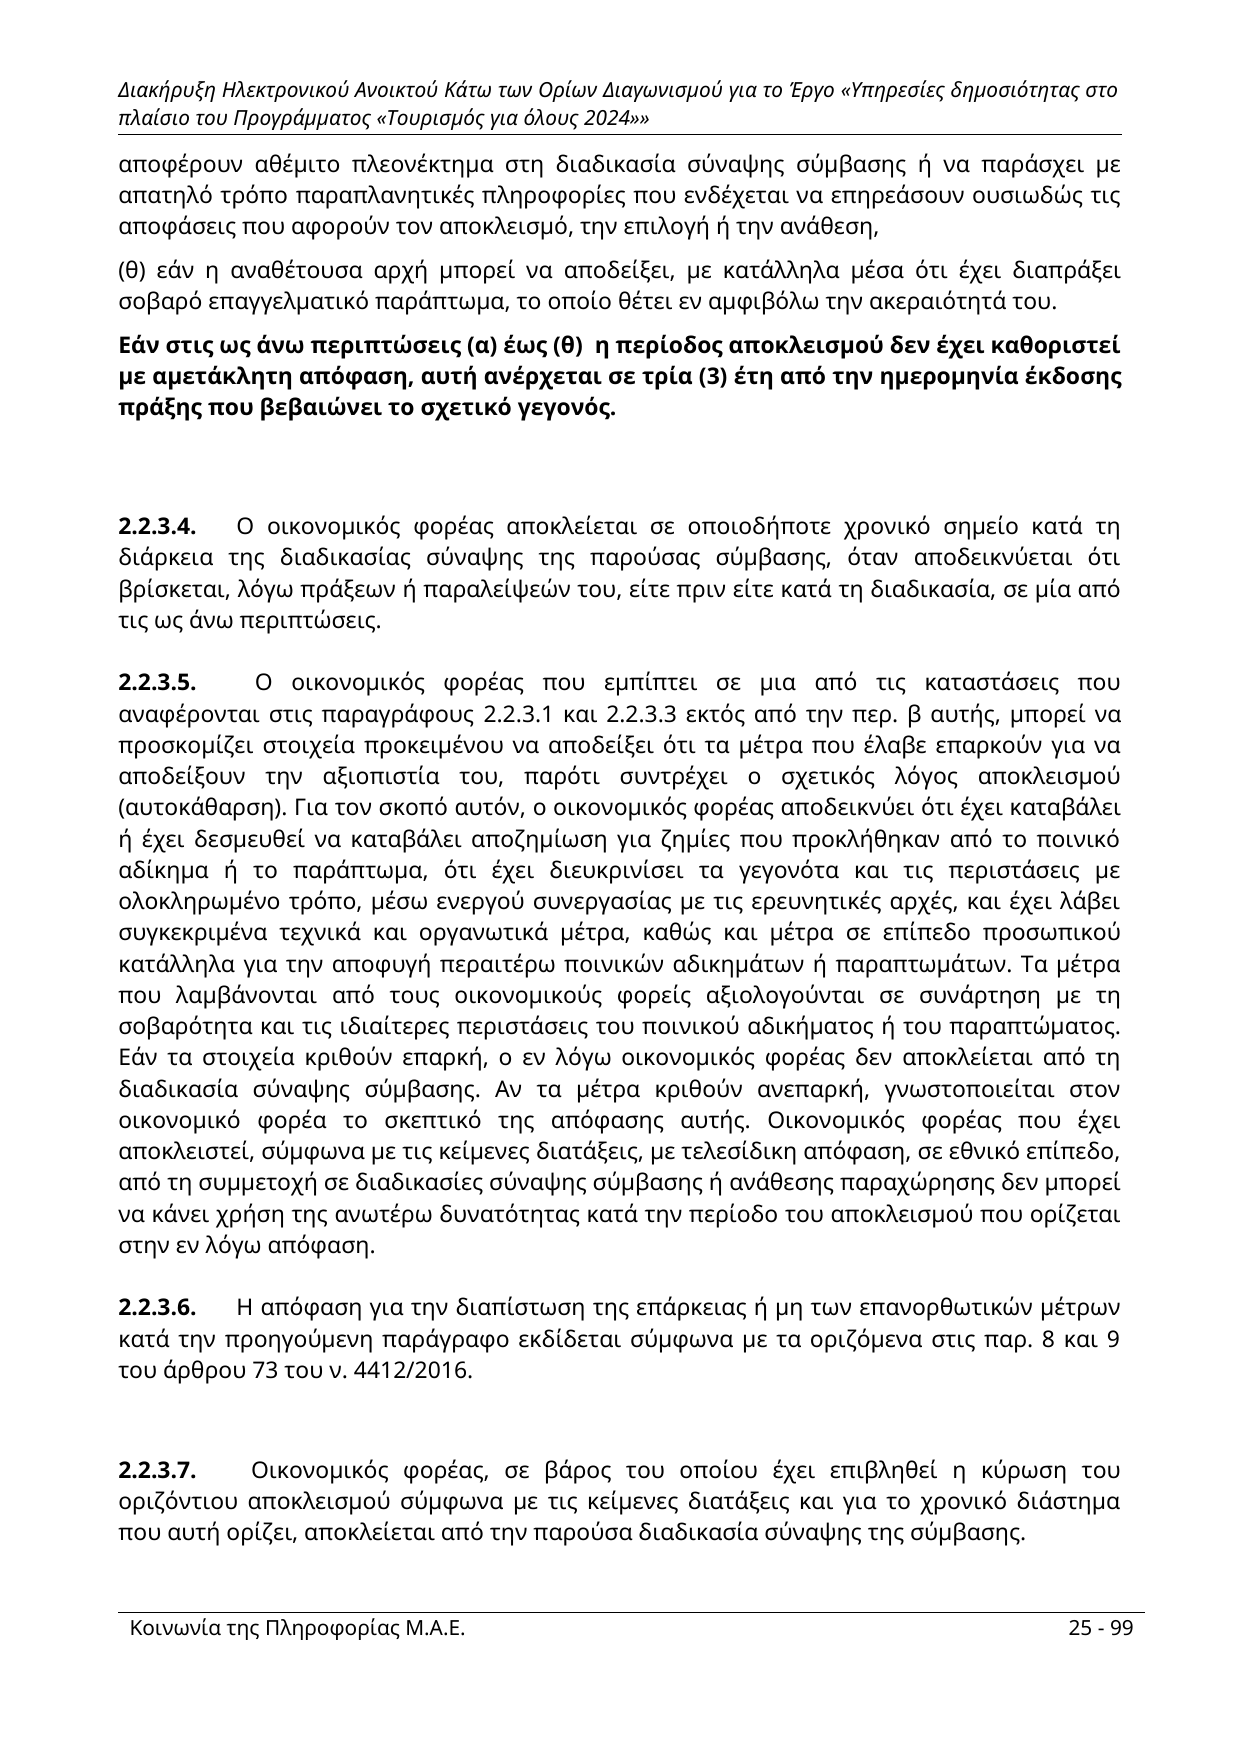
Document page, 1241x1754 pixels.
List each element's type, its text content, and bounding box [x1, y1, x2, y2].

list Η απόφαση για την διαπίστωση της επάρκειας ή μη των επανορθωτικών μέτρων κατά την προηγούμενη παράγραφο εκδίδεται σύμφωνα με τα οριζόμενα στις παρ. 8 και 9 του άρθρου 73 του ν. 4412/2016. [118, 1291, 1122, 1385]
list Ο οικονομικός φορέας που εμπίπτει σε μια από τις καταστάσεις που αναφέρονται στις παραγράφους 2.2.3.1 και 2.2.3.3 εκτός από την περ. β αυτής, μπορεί να προσκομίζει στοιχεία προκειμένου να αποδείξει ότι τα μέτρα που έλαβε επαρκούν για να αποδείξουν την αξιοπιστία του, παρότι συντρέχει ο σχετικός λόγος αποκλεισμού (αυτoκάθαρση). Για τον σκοπό αυτόν, ο οικονομικός φορέας αποδεικνύει ότι έχει καταβάλει ή έχει δεσμευθεί να καταβάλει αποζημίωση για ζημίες που προκλήθηκαν από το ποινικό αδίκημα ή το παράπτωμα, ότι έχει διευκρινίσει τα γεγονότα και τις περιστάσεις με ολοκληρωμένο τρόπο, μέσω ενεργού συνεργασίας με τις ερευνητικές αρχές, και έχει λάβει συγκεκριμένα τεχνικά και οργανωτικά μέτρα, καθώς και μέτρα σε επίπεδο προσωπικού κατάλληλα για την αποφυγή περαιτέρω ποινικών αδικημάτων ή παραπτωμάτων. Τα μέτρα που λαμβάνονται από τους οικονομικούς φορείς αξιολογούνται σε συνάρτηση με τη σοβαρότητα και τις ιδιαίτερες περιστάσεις του ποινικού αδικήματος ή του παραπτώματος. Εάν τα στοιχεία κριθούν επαρκή, ο εν λόγω οικονομικός φορέας δεν αποκλείεται από τη διαδικασία σύναψης σύμβασης. Αν τα μέτρα κριθούν ανεπαρκή, γνωστοποιείται στον οικονομικό φορέα το σκεπτικό της απόφασης αυτής. Οικονομικός φορέας που έχει αποκλειστεί, σύμφωνα με τις κείμενες διατάξεις, με τελεσίδικη απόφαση, σε εθνικό επίπεδο, από τη συμμετοχή σε διαδικασίες σύναψης σύμβασης ή ανάθεσης παραχώρησης δεν μπορεί να κάνει χρήση της ανωτέρω δυνατότητας κατά την περίοδο του αποκλεισμού που ορίζεται στην εν λόγω απόφαση. [118, 666, 1122, 1260]
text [118, 147, 1122, 241]
list Οικονομικός φορέας, σε βάρος του οποίου έχει επιβληθεί η κύρωση του οριζόντιου αποκλεισμού σύμφωνα με τις κείμενες διατάξεις και για το χρονικό διάστημα που αυτή ορίζει, αποκλείεται από την παρούσα διαδικασία σύναψης της σύμβασης. [118, 1454, 1122, 1547]
text (θ) εάν η αναθέτουσα αρχή μπορεί να αποδείξει, με κατάλληλα μέσα ότι έχει διαπράξει σοβαρό επαγγελματικό παράπτωμα, το οποίο θέτει εν αμφιβόλω την ακεραιότητά του. [118, 254, 1122, 316]
list Ο οικονομικός φορέας αποκλείεται σε οποιοδήποτε χρονικό σημείο κατά τη διάρκεια της διαδικασίας σύναψης της παρούσας σύμβασης, όταν αποδεικνύεται ότι βρίσκεται, λόγω πράξεων ή παραλείψεών του, είτε πριν είτε κατά τη διαδικασία, σε μία από τις ως άνω περιπτώσεις. [118, 510, 1122, 635]
text Εάν στις ως άνω περιπτώσεις (α) έως (θ) η περίοδος αποκλεισμού δεν έχει καθοριστεί με αμετάκλητη απόφαση, αυτή ανέρχεται σε τρία (3) έτη από την ημερομηνία έκδοσης πράξης που βεβαιώνει το σχετικό γεγονός. [118, 329, 1122, 422]
